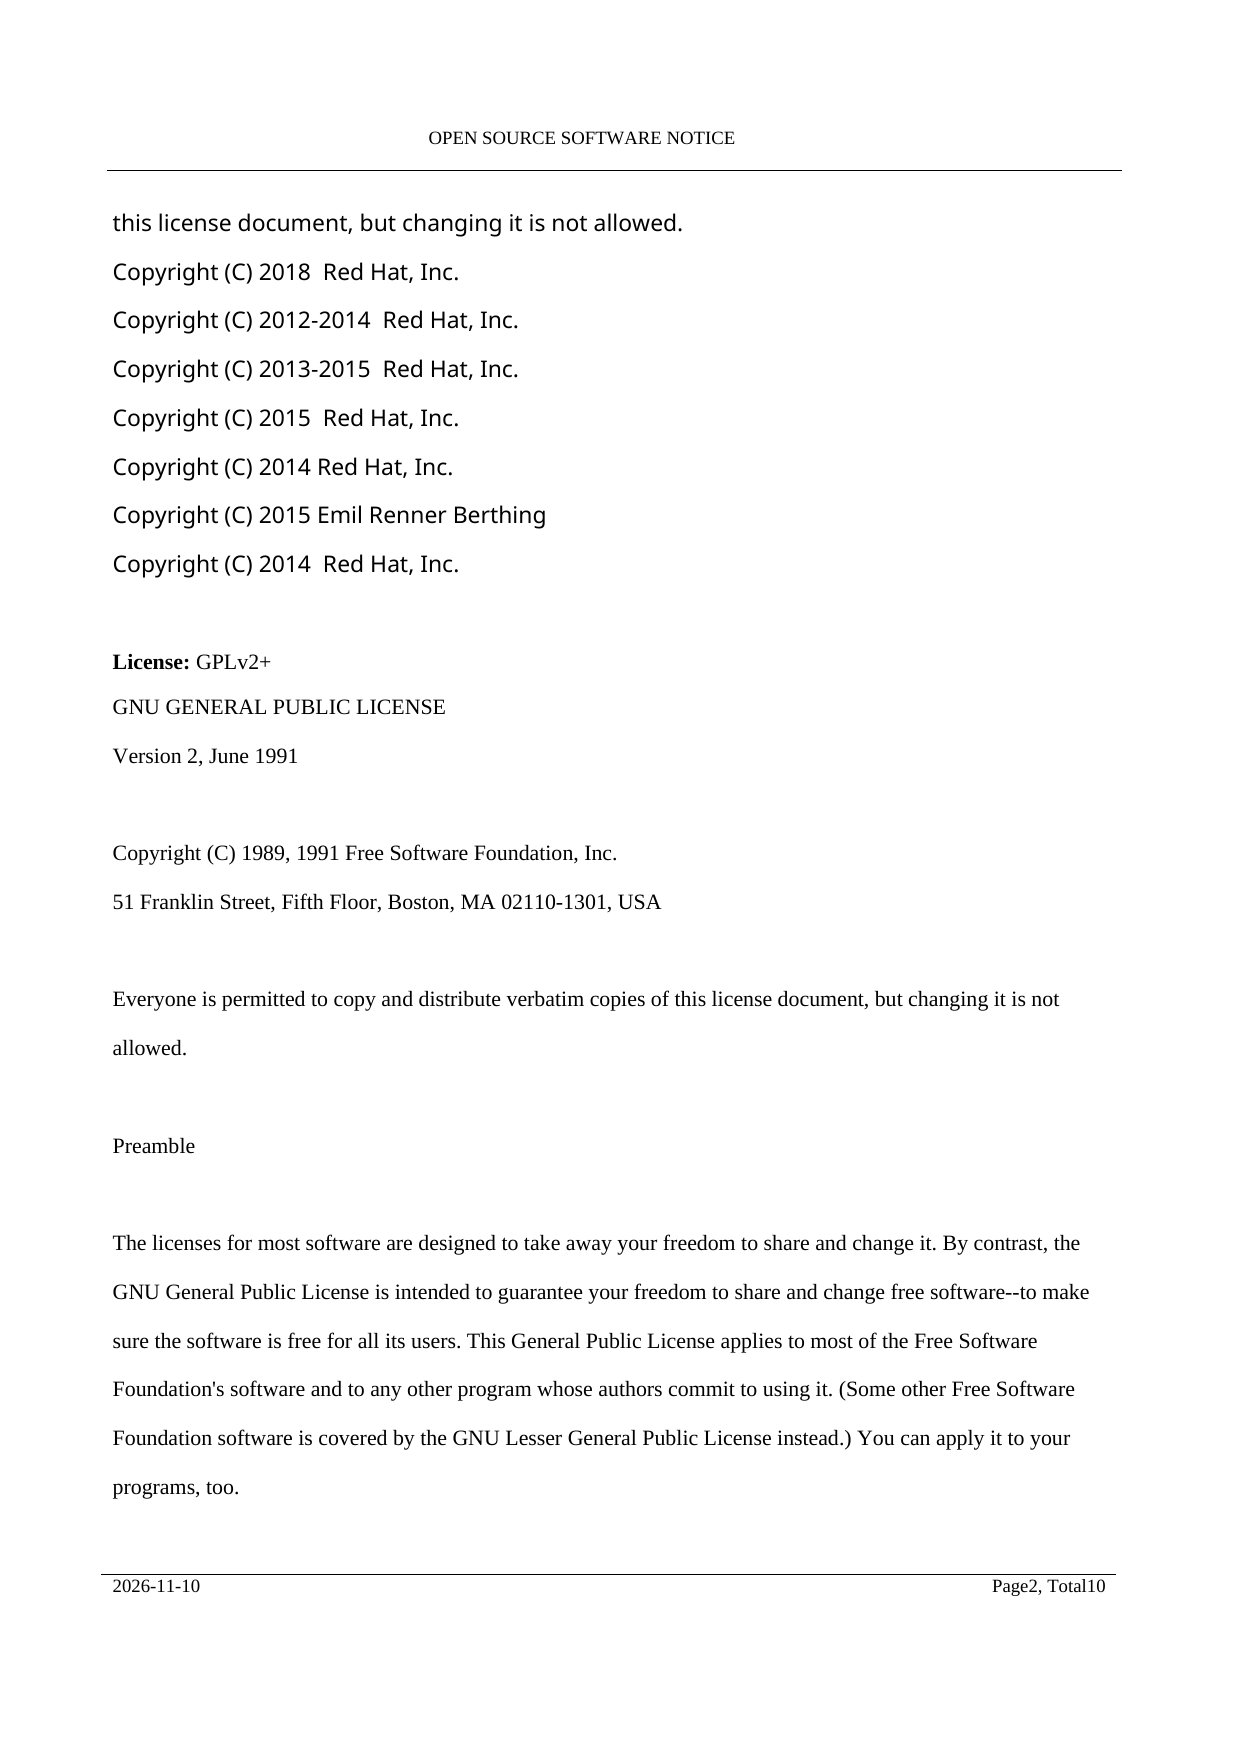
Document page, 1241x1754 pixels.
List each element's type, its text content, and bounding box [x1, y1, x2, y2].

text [112, 690, 1128, 1503]
text License: GPLv2+ [112, 645, 1128, 678]
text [112, 206, 1128, 629]
